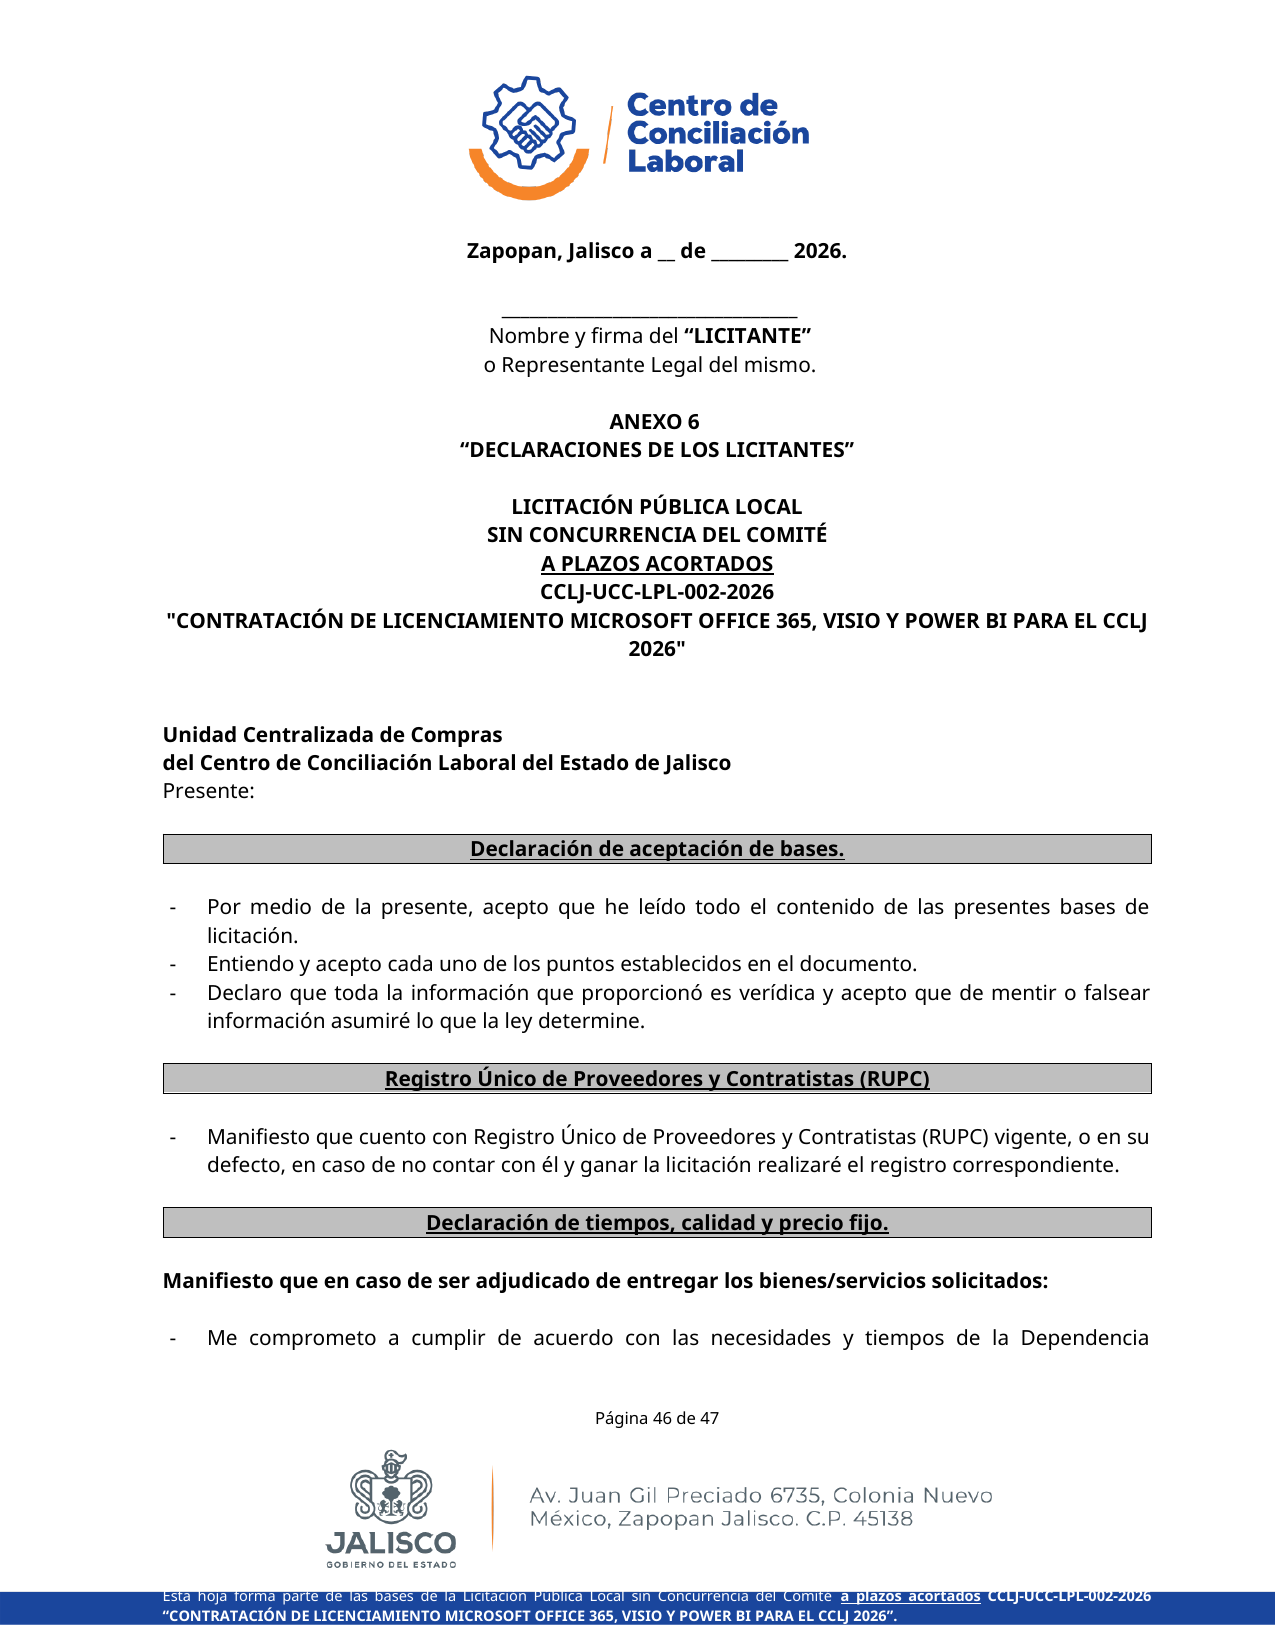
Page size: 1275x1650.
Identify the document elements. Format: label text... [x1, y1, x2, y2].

text Manifiesto que en caso de ser adjudicado de entregar los bienes/servicios solicitados: [162, 1266, 1152, 1295]
text CCLJ-UCC-LPL-002-2026 [162, 577, 1152, 606]
text del Centro de Conciliación Laboral del Estado de Jalisco [162, 748, 1152, 777]
text “DECLARACIONES DE LOS LICITANTES” [162, 435, 1152, 464]
text LICITACIÓN PÚBLICA LOCAL [162, 492, 1152, 521]
text ________________________________ [162, 293, 1137, 322]
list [169, 1323, 1152, 1352]
text A PLAZOS ACORTADOS [162, 549, 1152, 577]
table_header Declaración de tiempos, calidad y precio fijo. [164, 1208, 1151, 1237]
list Entiendo y acepto cada uno de los puntos establecidos en el documento. [169, 949, 1152, 978]
subtitle ANEXO 6 [162, 407, 1146, 435]
text Presente: [162, 777, 1152, 805]
table_header Registro Único de Proveedores y Contratistas (RUPC) [164, 1064, 1151, 1092]
text Zapopan, Jalisco a __ de _________ 2026. [162, 236, 1152, 265]
text SIN CONCURRENCIA DEL COMITÉ [162, 521, 1152, 549]
list Declaro que toda la información que proporcionó es verídica y acepto que de mentir o falsear información asumiré lo que la ley determine. [169, 978, 1152, 1034]
text Unidad Centralizada de Compras [162, 720, 1152, 748]
table_header Declaración de aceptación de bases. [164, 835, 1151, 863]
text Nombre y firma del “LICITANTE” [162, 322, 1137, 350]
text o Representante Legal del mismo. [162, 350, 1137, 378]
text "CONTRATACIÓN DE LICENCIAMIENTO MICROSOFT OFFICE 365, VISIO Y POWER BI PARA EL CCLJ 2026" [162, 606, 1152, 663]
list Por medio de la presente, acepto que he leído todo el contenido de las presentes bases de licitación. [169, 892, 1152, 949]
list Manifiesto que cuento con Registro Único de Proveedores y Contratistas (RUPC) vigente, o en su defecto, en caso de no contar con él y ganar la licitación realizaré el registro correspondiente. [169, 1122, 1152, 1179]
picture [0, 3, 1275, 1650]
